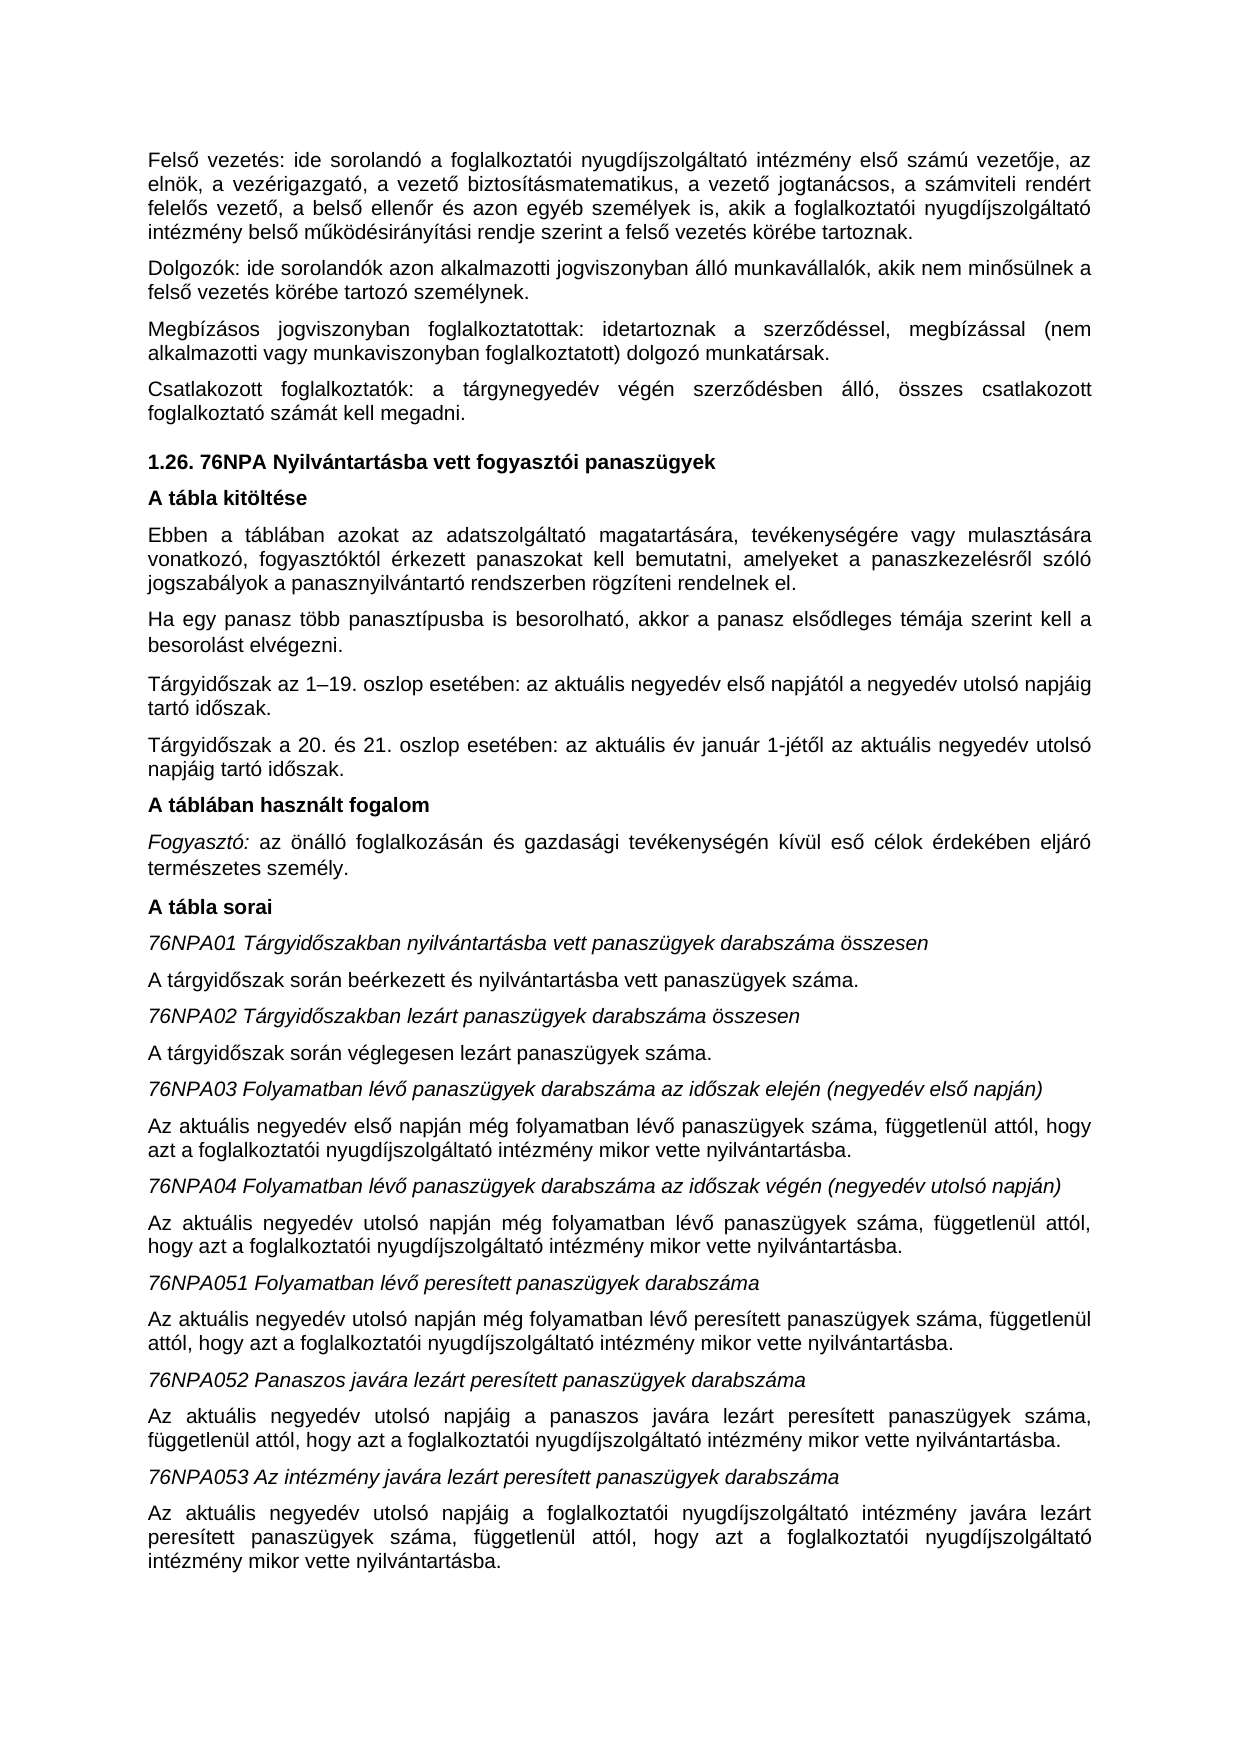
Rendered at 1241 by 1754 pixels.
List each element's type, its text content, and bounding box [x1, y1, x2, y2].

text Az aktuális negyedév első napján még folyamatban lévő panaszügyek száma, függetlenül attól, hogy azt a foglalkoztatói nyugdíjszolgáltató intézmény mikor vette nyilvántartásba. [148, 1113, 1093, 1161]
text Tárgyidőszak a 20. és 21. oszlop esetében: az aktuális év január 1-jétől az aktuális negyedév utolsó napjáig tartó időszak. [148, 733, 1093, 781]
text Csatlakozott foglalkoztatók: a tárgynegyedév végén szerződésben álló, összes csatlakozott foglalkoztató számát kell megadni. [148, 377, 1093, 425]
text A tárgyidőszak során véglegesen lezárt panaszügyek száma. [148, 1041, 1093, 1064]
text Az aktuális negyedév utolsó napján még folyamatban lévő panaszügyek száma, függetlenül attól, hogy azt a foglalkoztatói nyugdíjszolgáltató intézmény mikor vette nyilvántartásba. [148, 1210, 1093, 1258]
text Az aktuális negyedév utolsó napján még folyamatban lévő peresített panaszügyek száma, függetlenül attól, hogy azt a foglalkoztatói nyugdíjszolgáltató intézmény mikor vette nyilvántartásba. [148, 1307, 1093, 1355]
text Az aktuális negyedév utolsó napjáig a foglalkoztatói nyugdíjszolgáltató intézmény javára lezárt peresített panaszügyek száma, függetlenül attól, hogy azt a foglalkoztatói nyugdíjszolgáltató intézmény mikor vette nyilvántartásba. [148, 1501, 1093, 1573]
text 76NPA02 Tárgyidőszakban lezárt panaszügyek darabszáma összesen [148, 1004, 1093, 1028]
text A tárgyidőszak során beérkezett és nyilvántartásba vett panaszügyek száma. [148, 968, 1093, 992]
text Fogyasztó: az önálló foglalkozásán és gazdasági tevékenységén kívül eső célok érdekében eljáró természetes személy. [148, 829, 1093, 880]
text Megbízásos jogviszonyban foglalkoztatottak: idetartoznak a szerződéssel, megbízással (nem alkalmazotti vagy munkaviszonyban foglalkoztatott) dolgozó munkatársak. [148, 316, 1093, 364]
text Ha egy panasz több panasztípusba is besorolható, akkor a panasz elsődleges témája szerint kell a besorolást elvégezni. [148, 607, 1093, 657]
text Felső vezetés: ide sorolandó a foglalkoztatói nyugdíjszolgáltató intézmény első számú vezetője, az elnök, a vezérigazgató, a vezető biztosításmatematikus, a vezető jogtanácsos, a számviteli rendért felelős vezető, a belső ellenőr és azon egyéb személyek is, akik a foglalkoztatói nyugdíjszolgáltató intézmény belső működésirányítási rendje szerint a felső vezetés körébe tartoznak. [148, 148, 1093, 243]
text Dolgozók: ide sorolandók azon alkalmazotti jogviszonyban álló munkavállalók, akik nem minősülnek a felső vezetés körébe tartozó személynek. [148, 256, 1093, 304]
text 76NPA04 Folyamatban lévő panaszügyek darabszáma az időszak végén (negyedév utolsó napján) [148, 1174, 1093, 1198]
text 76NPA051 Folyamatban lévő peresített panaszügyek darabszáma [148, 1271, 1093, 1295]
text 76NPA053 Az intézmény javára lezárt peresített panaszügyek darabszáma [148, 1464, 1093, 1488]
text A tábla kitöltése [148, 486, 1093, 510]
text 76NPA03 Folyamatban lévő panaszügyek darabszáma az időszak elején (negyedév első napján) [148, 1077, 1093, 1101]
text 76NPA01 Tárgyidőszakban nyilvántartásba vett panaszügyek darabszáma összesen [148, 931, 1093, 955]
text 76NPA052 Panaszos javára lezárt peresített panaszügyek darabszáma [148, 1368, 1093, 1392]
text Az aktuális negyedév utolsó napjáig a panaszos javára lezárt peresített panaszügyek száma, függetlenül attól, hogy azt a foglalkoztatói nyugdíjszolgáltató intézmény mikor vette nyilvántartásba. [148, 1404, 1093, 1452]
text Tárgyidőszak az 1–19. oszlop esetében: az aktuális negyedév első napjától a negyedév utolsó napjáig tartó időszak. [148, 672, 1093, 720]
text A tábla sorai [148, 895, 1093, 919]
text Ebben a táblában azokat az adatszolgáltató magatartására, tevékenységére vagy mulasztására vonatkozó, fogyasztóktól érkezett panaszokat kell bemutatni, amelyeket a panaszkezelésről szóló jogszabályok a panasznyilvántartó rendszerben rögzíteni rendelnek el. [148, 523, 1093, 594]
text A táblában használt fogalom [148, 793, 1093, 817]
text 1.26. 76NPA Nyilvántartásba vett fogyasztói panaszügyek [148, 450, 1093, 474]
